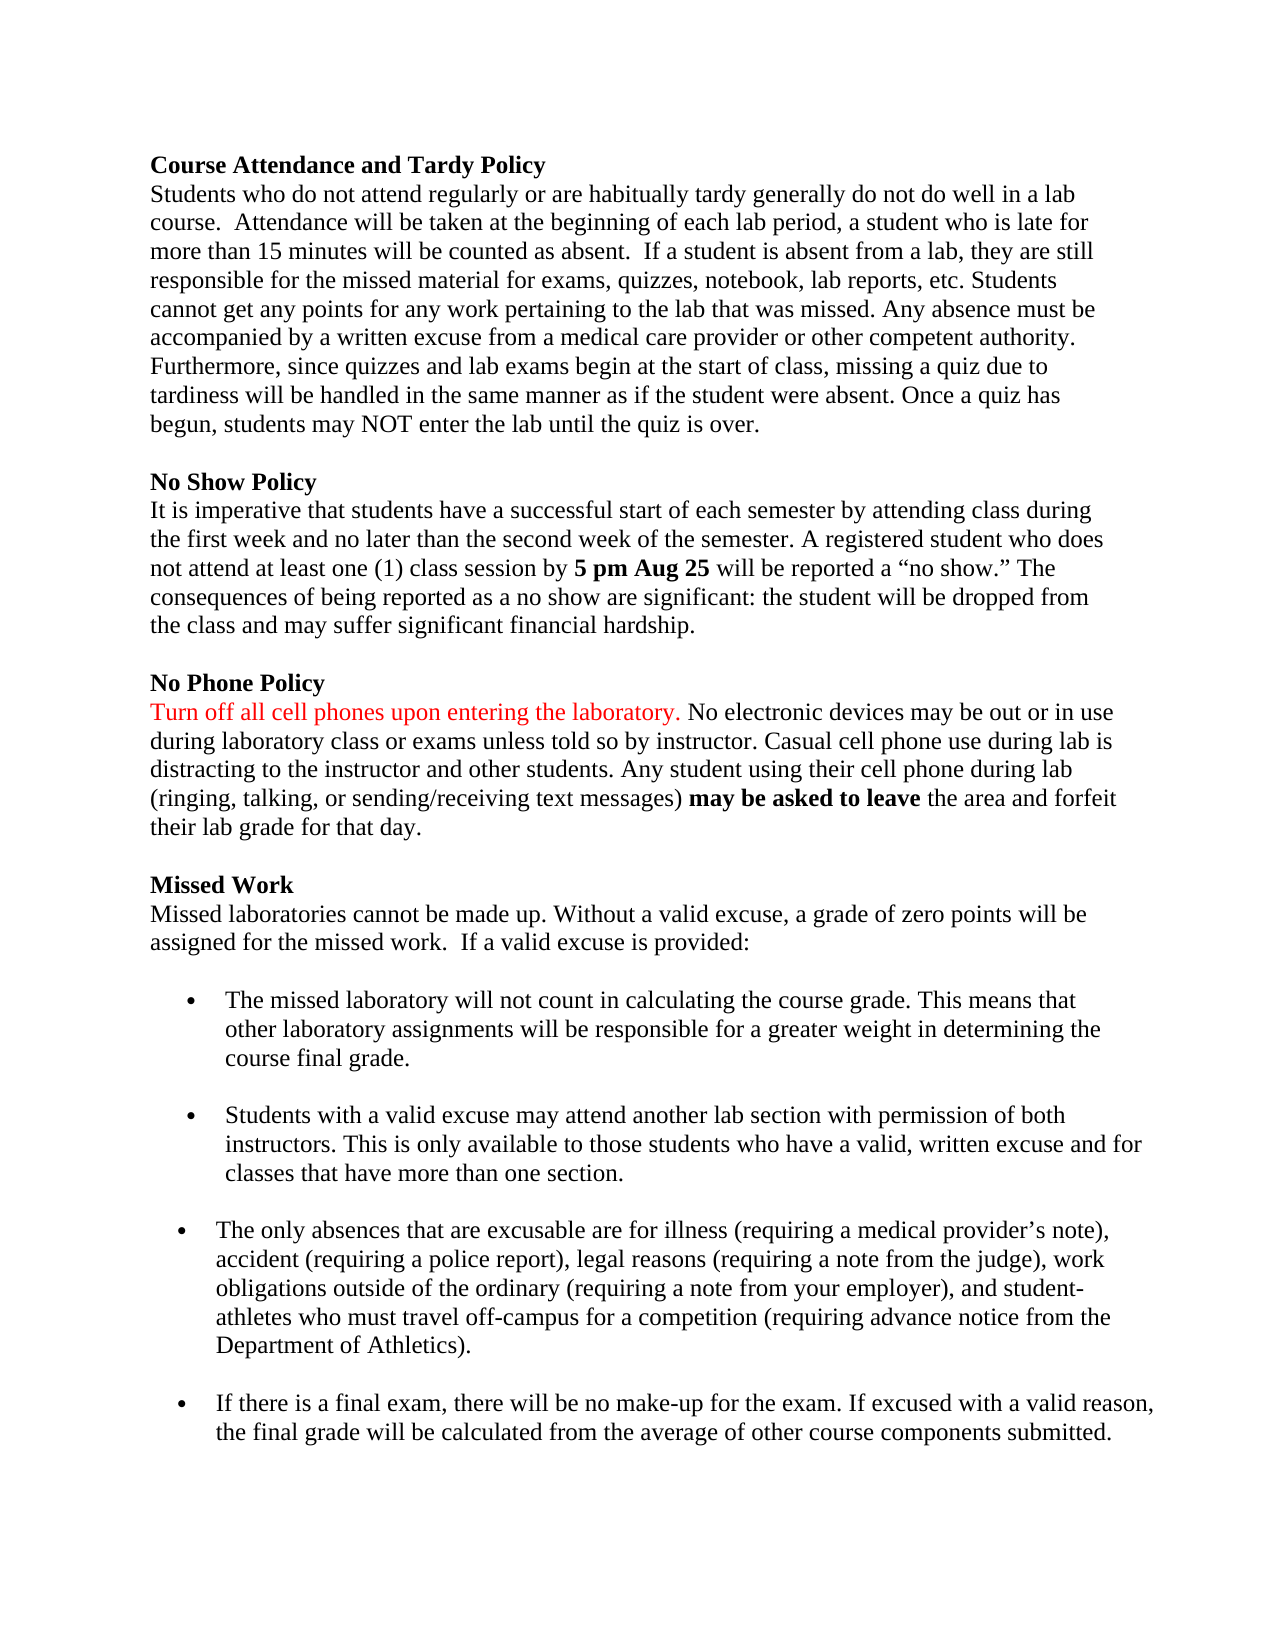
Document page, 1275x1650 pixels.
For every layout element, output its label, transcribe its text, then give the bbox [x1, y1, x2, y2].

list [178, 1359, 1134, 1474]
list The missed laboratory will not count in calculating the course grade. This means that other laboratory assignments will be responsible for a greater weight in determining the course final grade. [187, 1129, 1125, 1244]
list Students with a valid excuse may attend another lab section with permission of both instructors. This is only available to those students who have a valid, written excuse and for classes that have more than one section. [187, 1244, 1144, 1359]
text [150, 150, 1125, 265]
text No Show Policy It is imperative that students have a successful start of each semester by attending class during the first week and no later than the second week of the semester. A registered student who does not attend at least one (1) class session by 5 pm Aug 25 will be reported a “no show.” The consequences of being reported as a no show are significant: the student will be dropped from the class and may suffer significant financial hardship. [150, 611, 1125, 783]
text No Phone Policy Turn off all cell phones upon entering the laboratory. No electronic devices may be out or in use during laboratory class or exams unless told so by instructor. Casual cell phone use during lab is distracting to the instructor and other students. Any student using their cell phone during lab (ringing, talking, or sending/receiving text messages) may be asked to leave the area and forfeit their lab grade for that day. [150, 812, 1125, 985]
text Missed Work Missed laboratories cannot be made up. Without a valid excuse, a grade of zero points will be assigned for the missed work. If a valid excuse is provided: [150, 1014, 1125, 1100]
text Course Attendance and Tardy Policy Students who do not attend regularly or are habitually tardy generally do not do well in a lab course. Attendance will be taken at the beginning of each lab period, a student who is late for more than 15 minutes will be counted as absent. If a student is absent from a lab, they are still responsible for the missed material for exams, quizzes, notebook, lab reports, etc. Students cannot get any points for any work pertaining to the lab that was missed. Any absence must be accompanied by a written excuse from a medical care provider or other competent authority. Furthermore, since quizzes and lab exams begin at the start of class, missing a quiz due to tardiness will be handled in the same manner as if the student were absent. Once a quiz has begun, students may NOT enter the lab until the quiz is over. [150, 294, 1125, 582]
